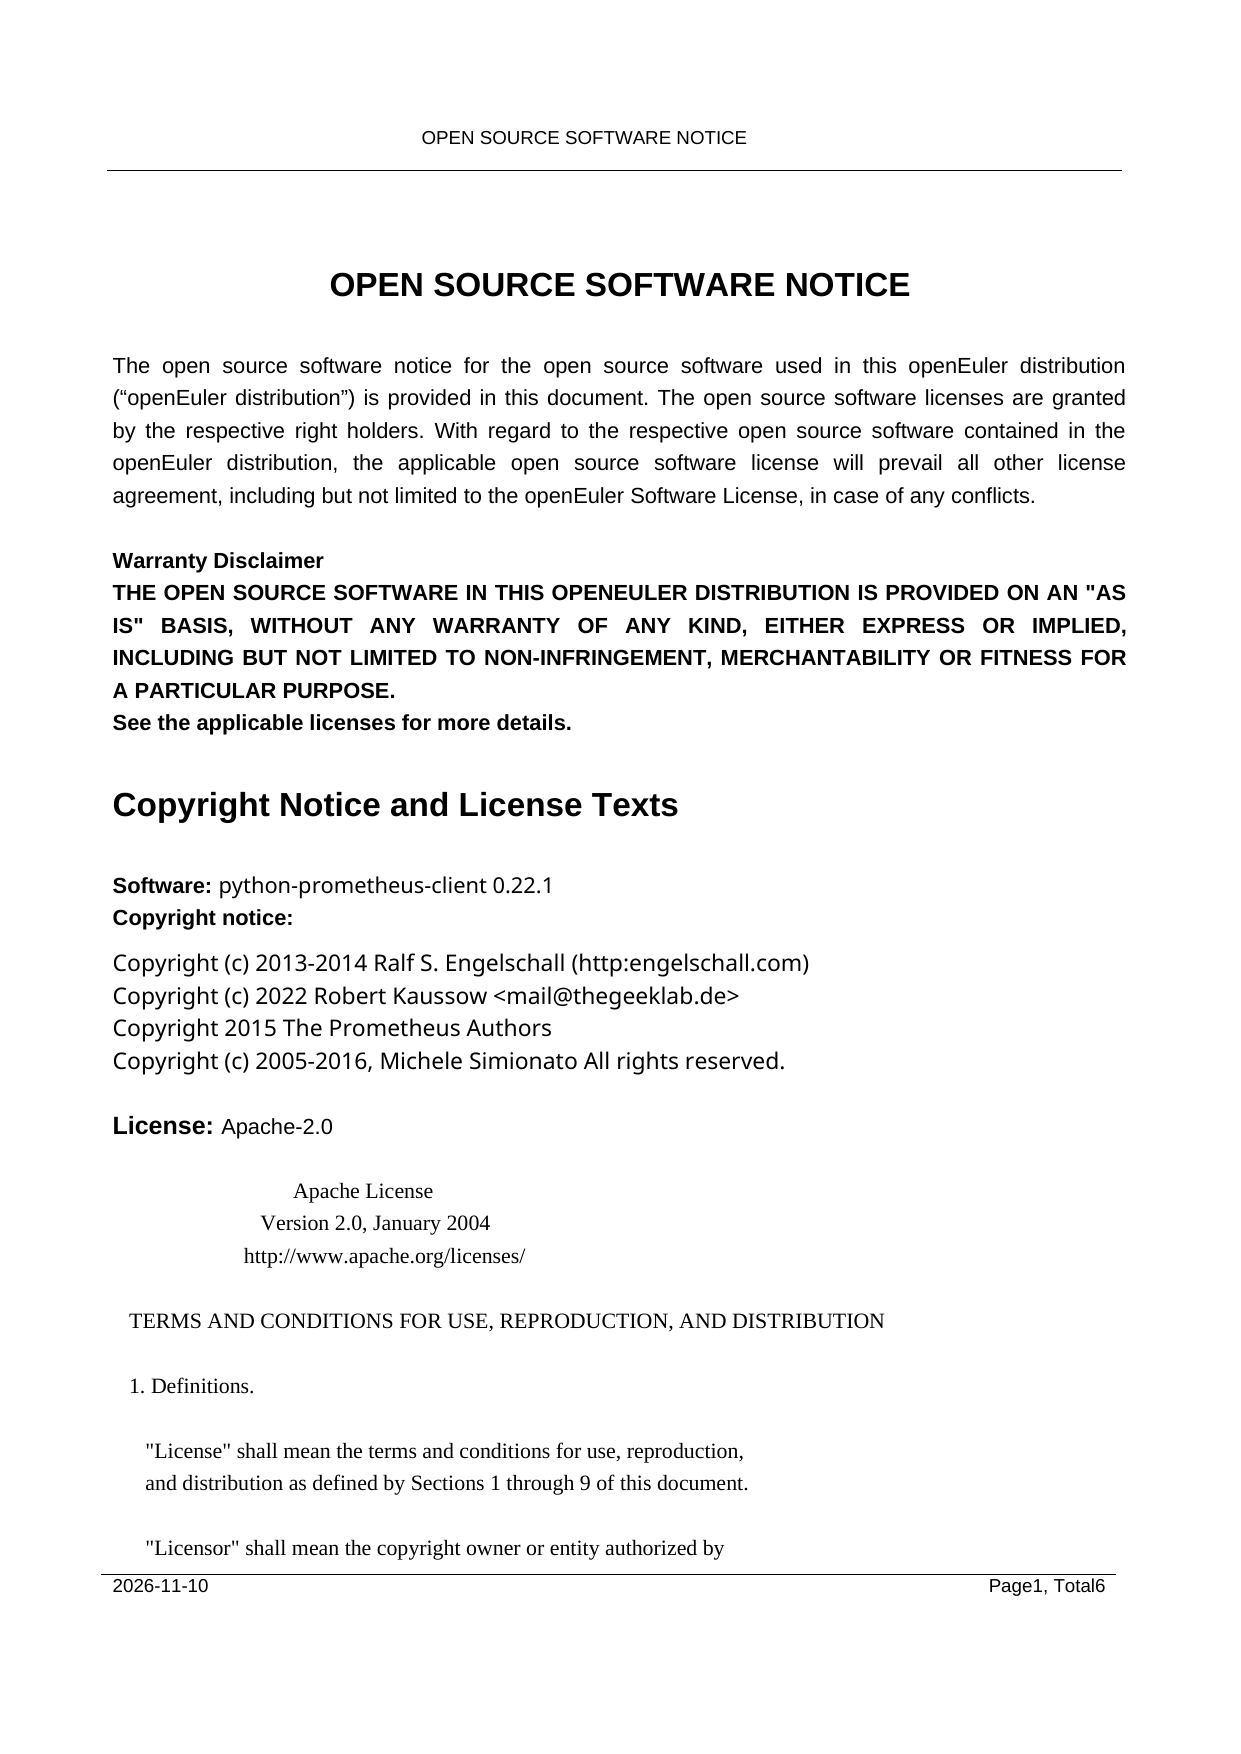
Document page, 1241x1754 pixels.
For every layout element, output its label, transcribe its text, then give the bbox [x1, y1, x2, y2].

text Warranty Disclaimer [112, 544, 1128, 576]
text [112, 1142, 1128, 1564]
title Software: python-prometheus-client 0.22.1 [112, 869, 1128, 901]
text Copyright Notice and License Texts [112, 771, 1128, 836]
text Copyright notice: [112, 901, 1128, 934]
text THE OPEN SOURCE SOFTWARE IN THIS OPENEULER DISTRIBUTION IS PROVIDED ON AN "AS IS" BASIS, WITHOUT ANY WARRANTY OF ANY KIND, EITHER EXPRESS OR IMPLIED, INCLUDING BUT NOT LIMITED TO NON-INFRINGEMENT, MERCHANTABILITY OR FITNESS FOR A PARTICULAR PURPOSE. See the applicable licenses for more details. [112, 576, 1128, 739]
text OPEN SOURCE SOFTWARE NOTICE [112, 251, 1128, 316]
text License: Apache-2.0 [112, 1109, 1128, 1142]
text Copyright (c) 2013-2014 Ralf S. Engelschall (http:engelschall.com) Copyright (c) 2022 Robert Kaussow <mail@thegeeklab.de> Copyright 2015 The Prometheus Authors Copyright (c) 2005-2016, Michele Simionato All rights reserved. [112, 947, 1128, 1109]
text The open source software notice for the open source software used in this openEuler distribution (“openEuler distribution”) is provided in this document. The open source software licenses are granted by the respective right holders. With regard to the respective open source software contained in the openEuler distribution, the applicable open source software license will prevail all other license agreement, including but not limited to the openEuler Software License, in case of any conflicts. [112, 349, 1128, 511]
